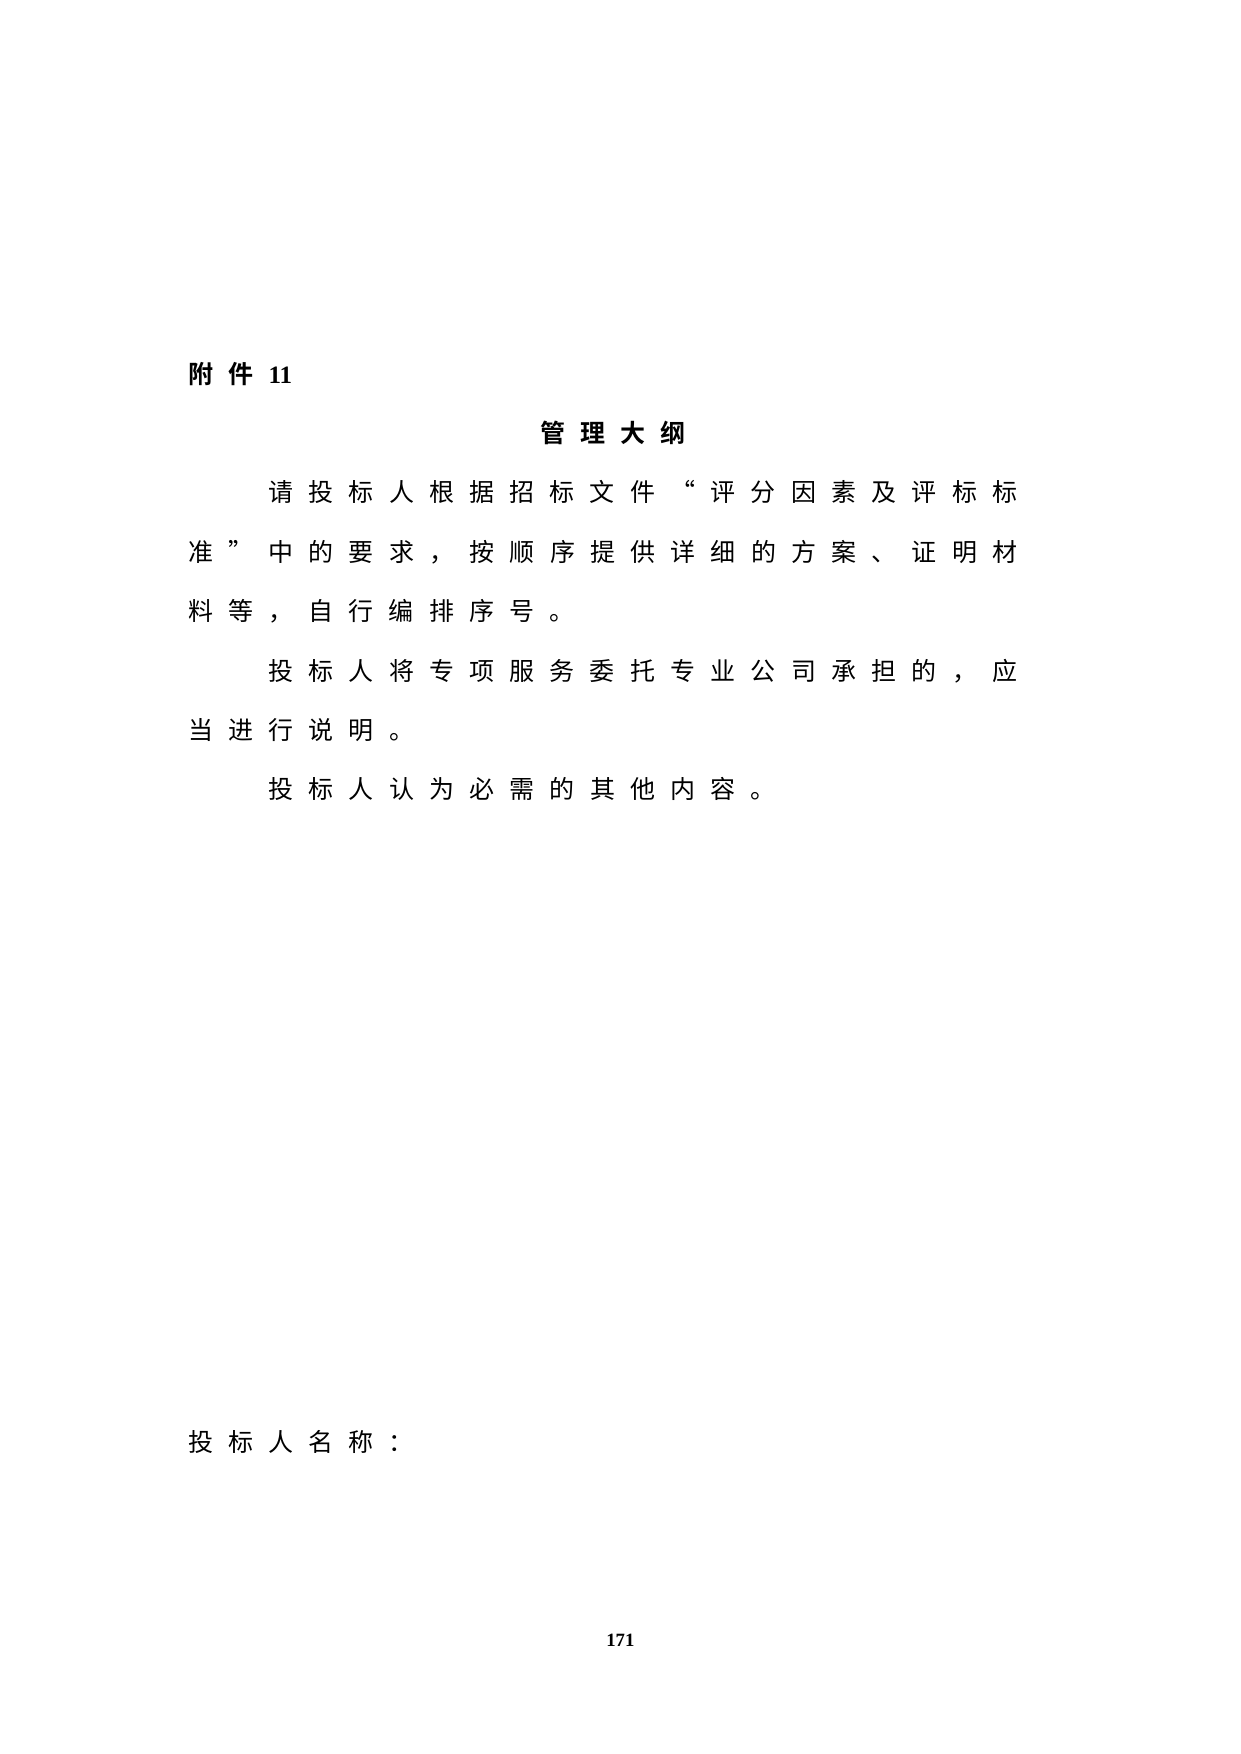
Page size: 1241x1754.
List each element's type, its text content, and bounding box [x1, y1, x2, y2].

text 投标人认为必需的其他内容。 [188, 758, 1052, 818]
text 管理大纲 [188, 402, 1052, 461]
text 附件11 [188, 343, 1052, 402]
text 请投标人根据招标文件“评分因素及评标标准”中的要求，按顺序提供详细的方案、证明材料等，自行编排序号。 [188, 461, 1052, 639]
text 投标人将专项服务委托专业公司承担的，应当进行说明。 [188, 639, 1052, 758]
text 投标人名称： [188, 1411, 1043, 1471]
